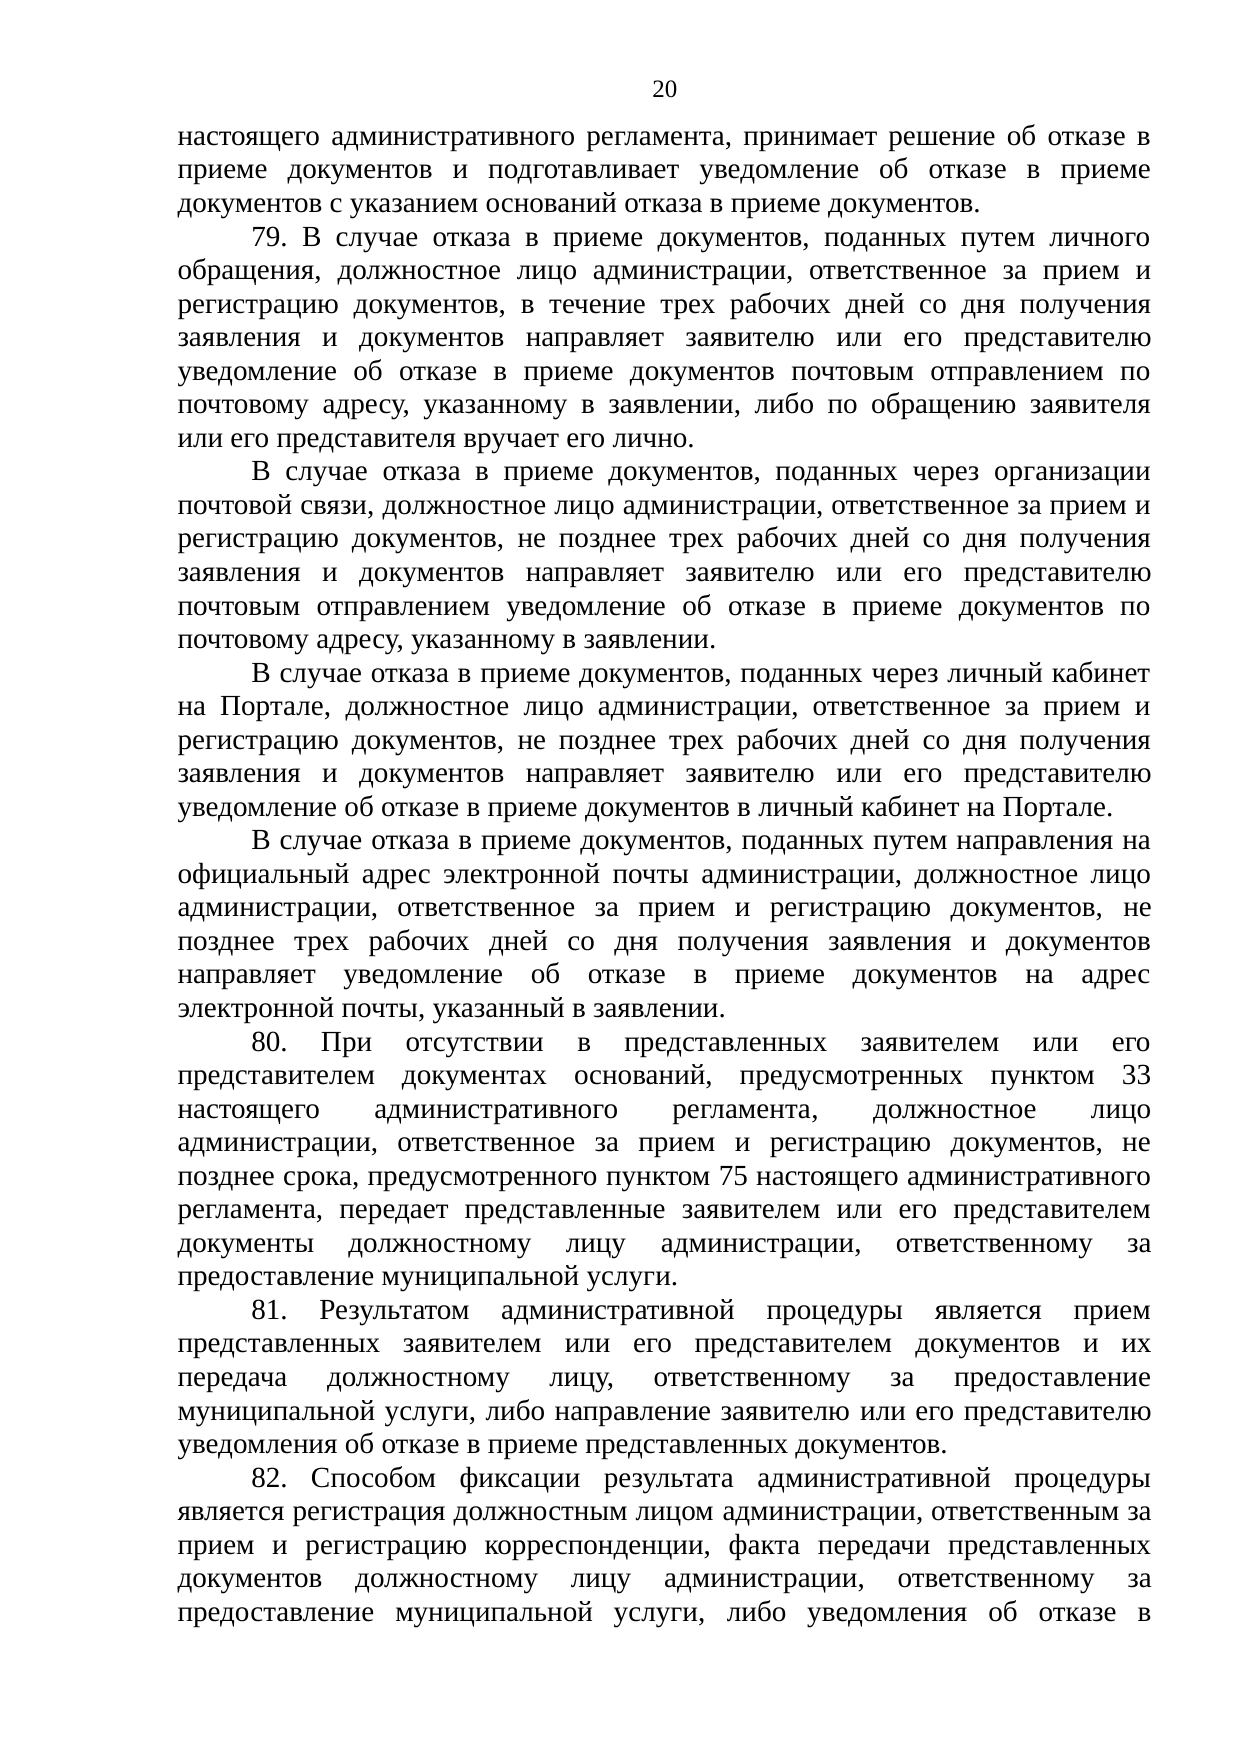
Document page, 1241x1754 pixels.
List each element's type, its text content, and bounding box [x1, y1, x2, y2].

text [177, 118, 1152, 219]
text В случае отказа в приеме документов, поданных через личный кабинет на Портале, должностное лицо администрации, ответственное за прием и регистрацию документов, не позднее трех рабочих дней со дня получения заявления и документов направляет заявителю или его представителю уведомление об отказе в приеме документов в личный кабинет на Портале. [177, 655, 1152, 822]
text В случае отказа в приеме документов, поданных через организации почтовой связи, должностное лицо администрации, ответственное за прием и регистрацию документов, не позднее трех рабочих дней со дня получения заявления и документов направляет заявителю или его представителю почтовым отправлением уведомление об отказе в приеме документов по почтовому адресу, указанному в заявлении. [177, 453, 1152, 655]
text В случае отказа в приеме документов, поданных путем направления на официальный адрес электронной почты администрации, должностное лицо администрации, ответственное за прием и регистрацию документов, не позднее трех рабочих дней со дня получения заявления и документов направляет уведомление об отказе в приеме документов на адрес электронной почты, указанный в заявлении. [177, 822, 1152, 1024]
text 80. При отсутствии в представленных заявителем или его представителем документах оснований, предусмотренных пунктом 33 настоящего административного регламента, должностное лицо администрации, ответственное за прием и регистрацию документов, не позднее срока, предусмотренного пунктом 75 настоящего административного регламента, передает представленные заявителем или его представителем документы должностному лицу администрации, ответственному за предоставление муниципальной услуги. [177, 1024, 1152, 1292]
text 79. В случае отказа в приеме документов, поданных путем личного обращения, должностное лицо администрации, ответственное за прием и регистрацию документов, в течение трех рабочих дней со дня получения заявления и документов направляет заявителю или его представителю уведомление об отказе в приеме документов почтовым отправлением по почтовому адресу, указанному в заявлении, либо по обращению заявителя или его представителя вручает его лично. [177, 219, 1152, 453]
text 81. Результатом административной процедуры является прием представленных заявителем или его представителем документов и их передача должностному лицу, ответственному за предоставление муниципальной услуги, либо направление заявителю или его представителю уведомления об отказе в приеме представленных документов. [177, 1292, 1152, 1460]
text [177, 1460, 1152, 1627]
